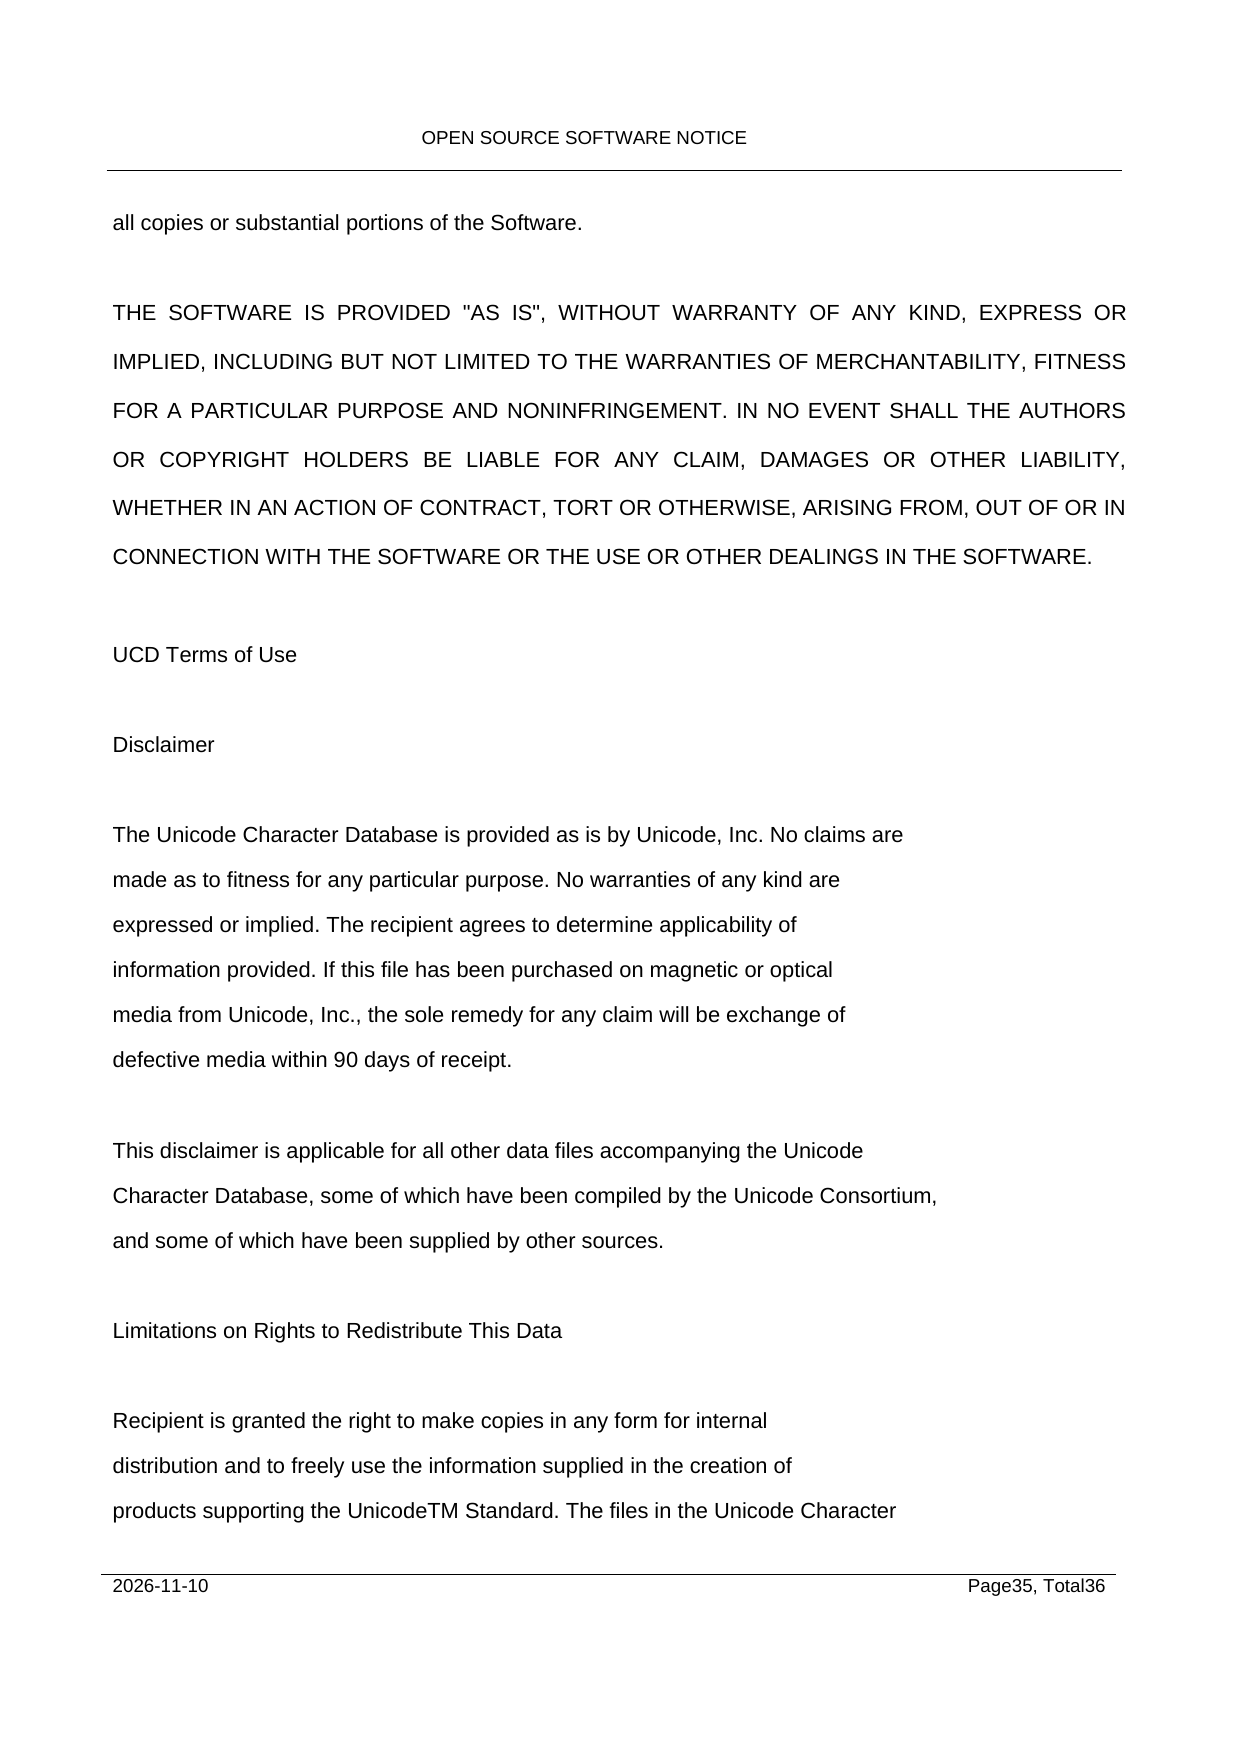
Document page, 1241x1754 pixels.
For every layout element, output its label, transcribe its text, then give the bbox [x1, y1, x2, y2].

text defective media within 90 days of receipt. [112, 1044, 1128, 1076]
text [112, 206, 1128, 239]
text information provided. If this file has been purchased on magnetic or optical [112, 953, 1128, 986]
text THE SOFTWARE IS PROVIDED "AS IS", WITHOUT WARRANTY OF ANY KIND, EXPRESS OR IMPLIED, INCLUDING BUT NOT LIMITED TO THE WARRANTIES OF MERCHANTABILITY, FITNESS FOR A PARTICULAR PURPOSE AND NONINFRINGEMENT. IN NO EVENT SHALL THE AUTHORS OR COPYRIGHT HOLDERS BE LIABLE FOR ANY CLAIM, DAMAGES OR OTHER LIABILITY, WHETHER IN AN ACTION OF CONTRACT, TORT OR OTHERWISE, ARISING FROM, OUT OF OR IN CONNECTION WITH THE SOFTWARE OR THE USE OR OTHER DEALINGS IN THE SOFTWARE. UCD Terms of Use [112, 297, 1128, 670]
text Character Database, some of which have been compiled by the Unicode Consortium, [112, 1179, 1128, 1212]
text Recipient is granted the right to make copies in any form for internal [112, 1404, 1128, 1437]
text distribution and to freely use the information supplied in the creation of [112, 1450, 1128, 1482]
text Disclaimer [112, 728, 1128, 761]
text This disclaimer is applicable for all other data files accompanying the Unicode [112, 1134, 1128, 1166]
text made as to fitness for any particular purpose. No warranties of any kind are [112, 863, 1128, 896]
text The Unicode Character Database is provided as is by Unicode, Inc. No claims are [112, 818, 1128, 851]
text and some of which have been supplied by other sources. [112, 1224, 1128, 1257]
text Limitations on Rights to Redistribute This Data [112, 1314, 1128, 1347]
text products supporting the UnicodeTM Standard. The files in the Unicode Character [112, 1495, 1128, 1527]
text expressed or implied. The recipient agrees to determine applicability of [112, 908, 1128, 941]
text media from Unicode, Inc., the sole remedy for any claim will be exchange of [112, 999, 1128, 1031]
